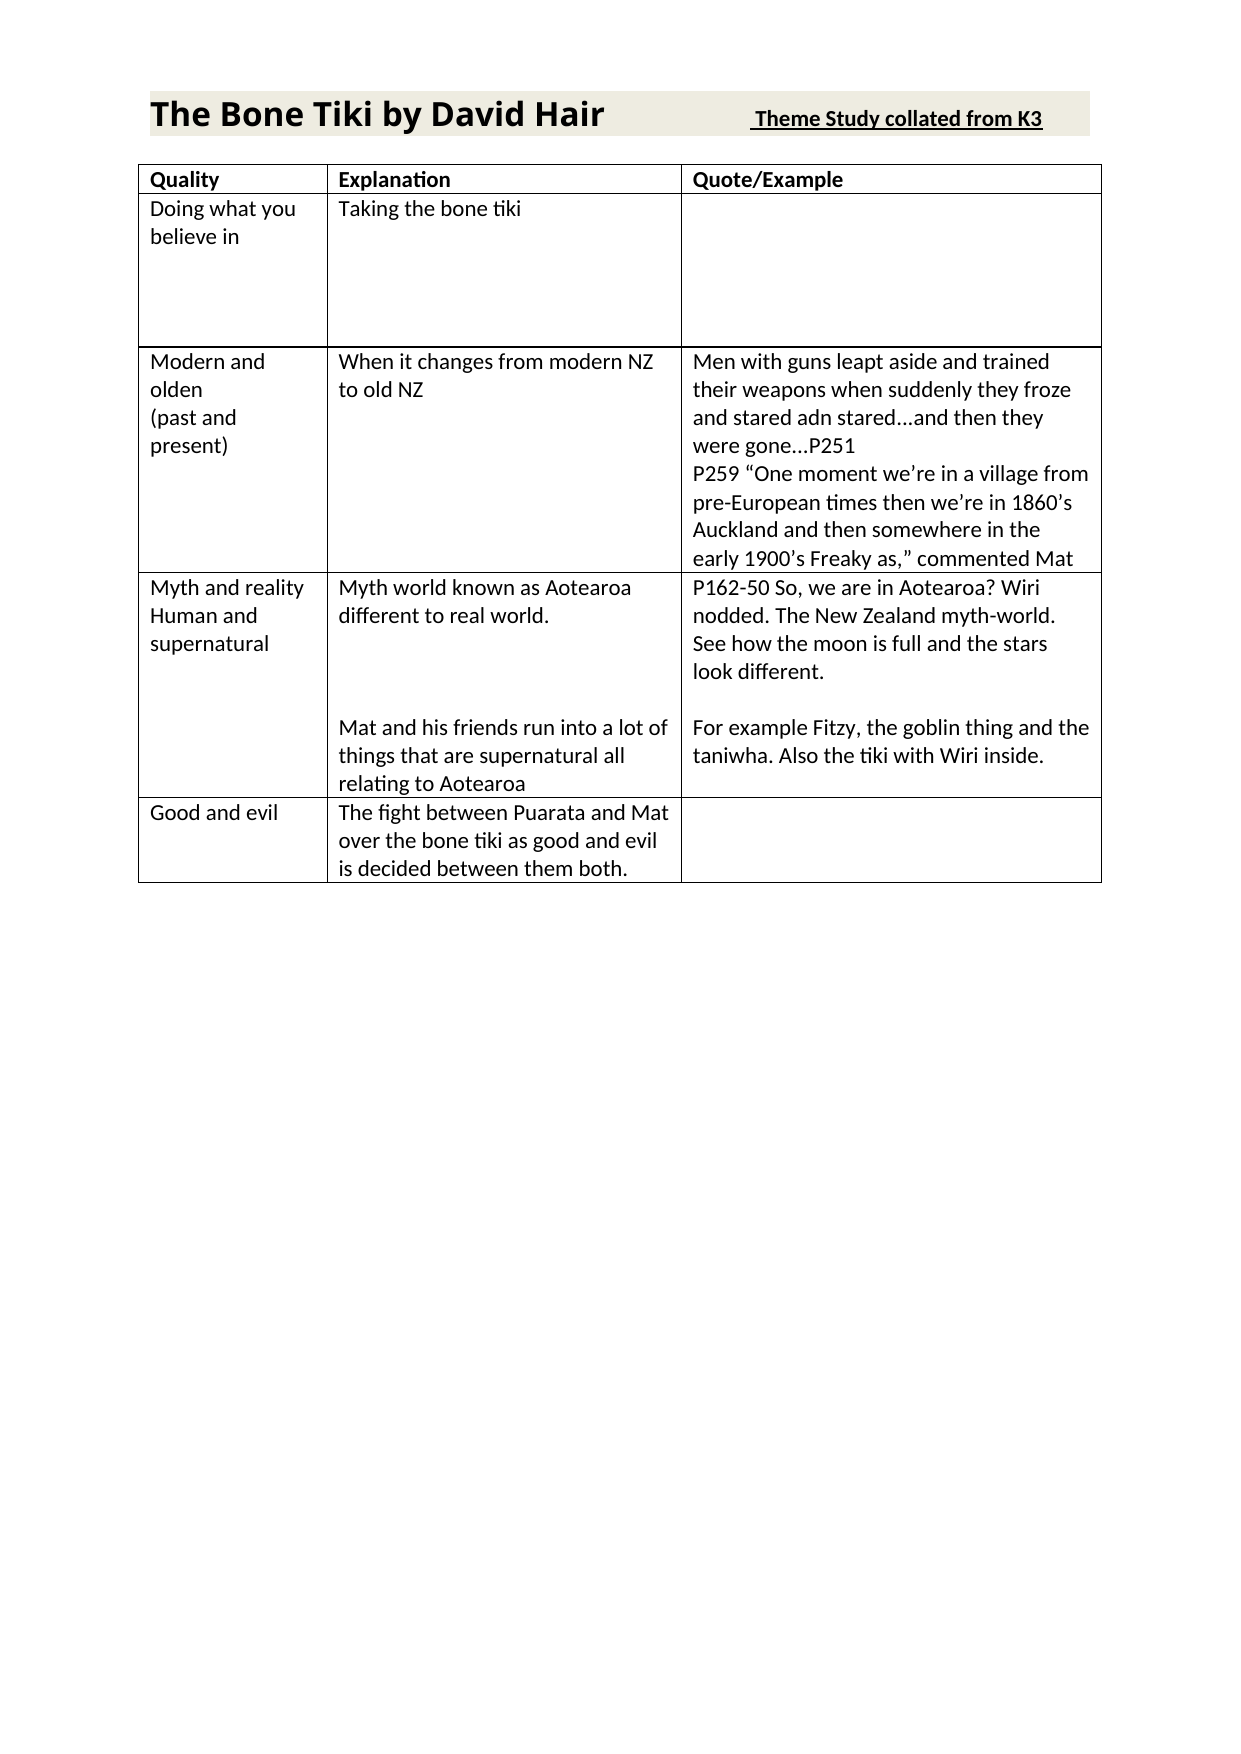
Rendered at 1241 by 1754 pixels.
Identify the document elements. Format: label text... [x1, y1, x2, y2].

table_cell Myth and reality Human and supernatural [139, 573, 327, 797]
table_cell Good and evil [139, 798, 327, 882]
table_cell Doing what you believe in [139, 194, 327, 346]
table_header Quote/Example [682, 165, 1101, 193]
table_cell When it changes from modern NZ to old NZ [328, 348, 681, 572]
table_cell Taking the bone tiki [328, 194, 681, 346]
table_header Explanation [328, 165, 681, 193]
table_cell Myth world known as Aotearoa different to real world. Mat and his friends run into a lot of things that are supernatural all relating to Aotearoa [328, 573, 681, 797]
table_cell The fight between Puarata and Mat over the bone tiki as good and evil is decided between them both. [328, 798, 681, 882]
table_cell [682, 798, 1101, 882]
table_cell Modern and olden (past and present) [139, 348, 327, 572]
text The Bone Tiki by David Hair Theme Study collated from K3 [150, 91, 1090, 136]
table_header Quality [139, 165, 327, 193]
table_cell P162-50 So, we are in Aotearoa? Wiri nodded. The New Zealand myth-world. See how the moon is full and the stars look different. For example Fitzy, the goblin thing and the taniwha. Also the tiki with Wiri inside. [682, 573, 1101, 797]
table_cell Men with guns leapt aside and trained their weapons when suddenly they froze and stared adn stared...and then they were gone...P251 P259 “One moment we’re in a village from pre-European times then we’re in 1860’s Auckland and then somewhere in the early 1900’s Freaky as,” commented Mat [682, 348, 1101, 572]
table_cell [682, 194, 1101, 346]
